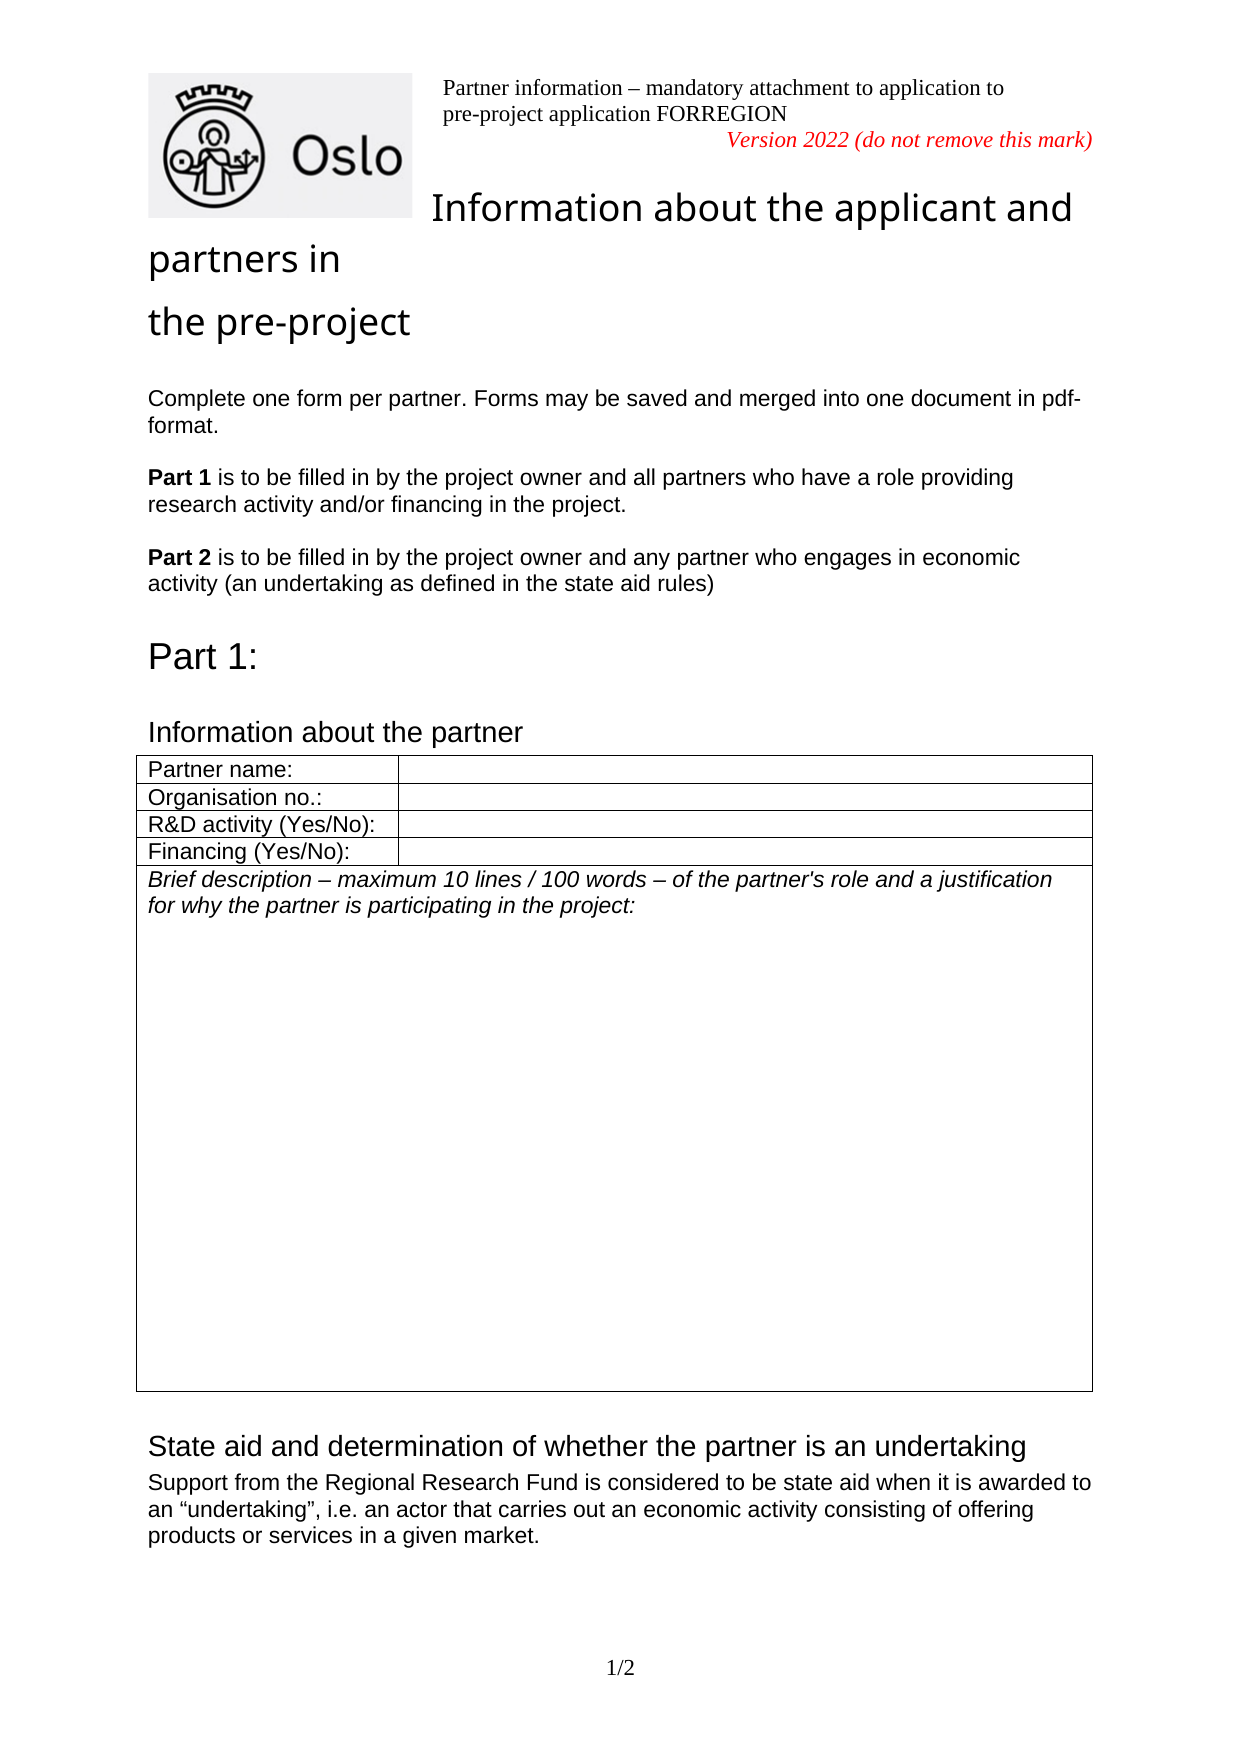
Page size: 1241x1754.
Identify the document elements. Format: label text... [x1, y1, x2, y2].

subtitle the pre-project [148, 295, 1093, 346]
text Support from the Regional Research Fund is considered to be state aid when it is awarded to an “undertaking”, i.e. an actor that carries out an economic activity consisting of offering products or services in a given market. [148, 1469, 1093, 1548]
table_cell [399, 784, 1092, 810]
table_cell [399, 838, 1092, 864]
subtitle State aid and determination of whether the partner is an undertaking [148, 1429, 1093, 1463]
table_cell Financing (Yes/No): [137, 838, 398, 864]
picture [146, 73, 412, 217]
table_cell Organisation no.: [137, 784, 398, 810]
table_header [399, 756, 1092, 782]
table_cell R&D activity (Yes/No): [137, 811, 398, 837]
subtitle Part 1: [148, 634, 1093, 678]
table_cell [399, 811, 1092, 837]
table_cell Brief description – maximum 10 lines / 100 words – of the partner's role and a justification for why the partner is participating in the project: [137, 866, 1092, 1391]
subtitle Information about the partner [148, 715, 1093, 749]
table_header Partner name: [137, 756, 398, 782]
text Part 2 is to be filled in by the project owner and any partner who engages in economic activity (an undertaking as defined in the state aid rules) [148, 543, 1093, 596]
text Part 1 is to be filled in by the project owner and all partners who have a role providing research activity and/or financing in the project. [148, 464, 1093, 517]
subtitle Information about the applicant and partners in [148, 181, 1093, 283]
text Complete one form per partner. Forms may be saved and merged into one document in pdf-format. [148, 385, 1093, 438]
